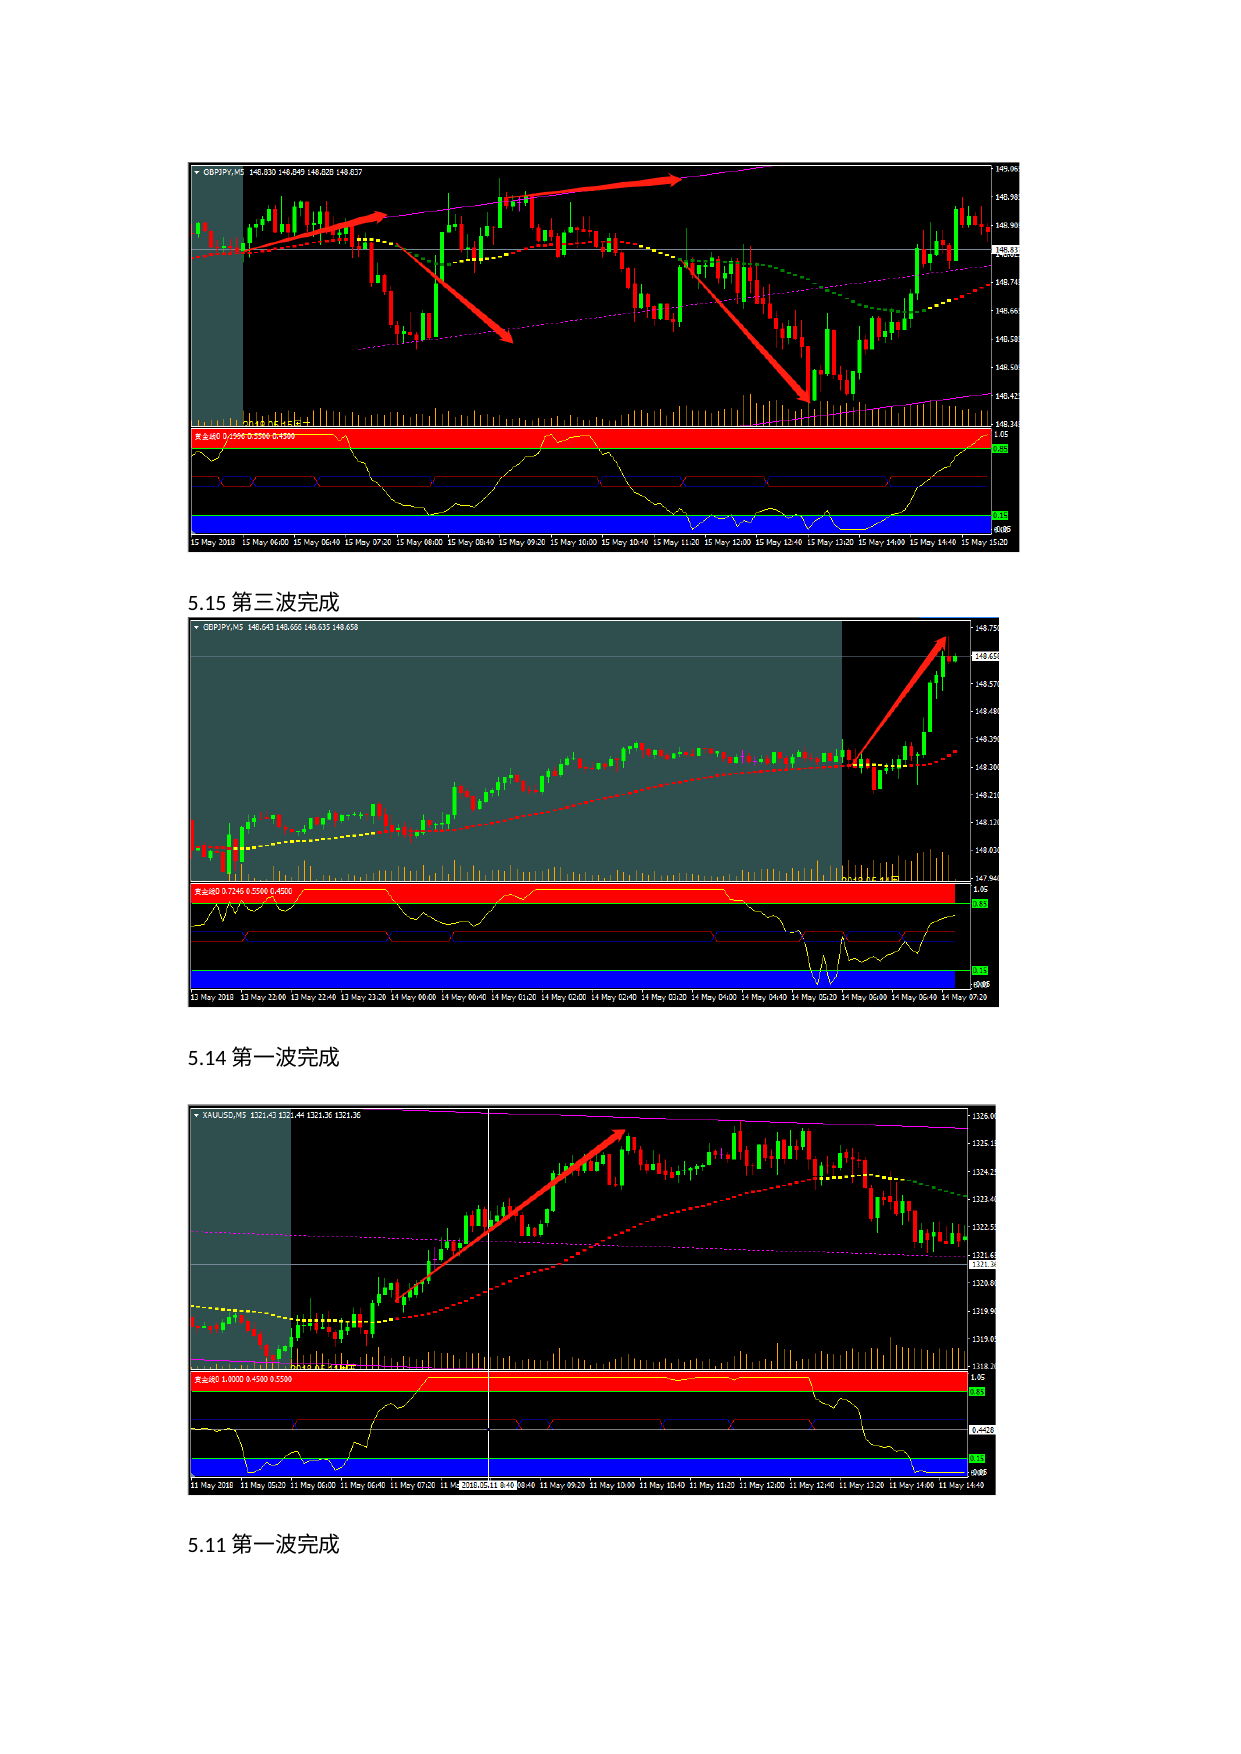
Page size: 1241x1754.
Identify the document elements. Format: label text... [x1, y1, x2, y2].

text 5.14 第一波完成 [187, 1039, 1053, 1072]
text 5.11 第一波完成 [187, 1527, 1053, 1559]
picture [187, 1104, 996, 1496]
picture [187, 162, 1020, 553]
picture [187, 617, 999, 1008]
text 5.15 第三波完成 [187, 584, 1053, 617]
